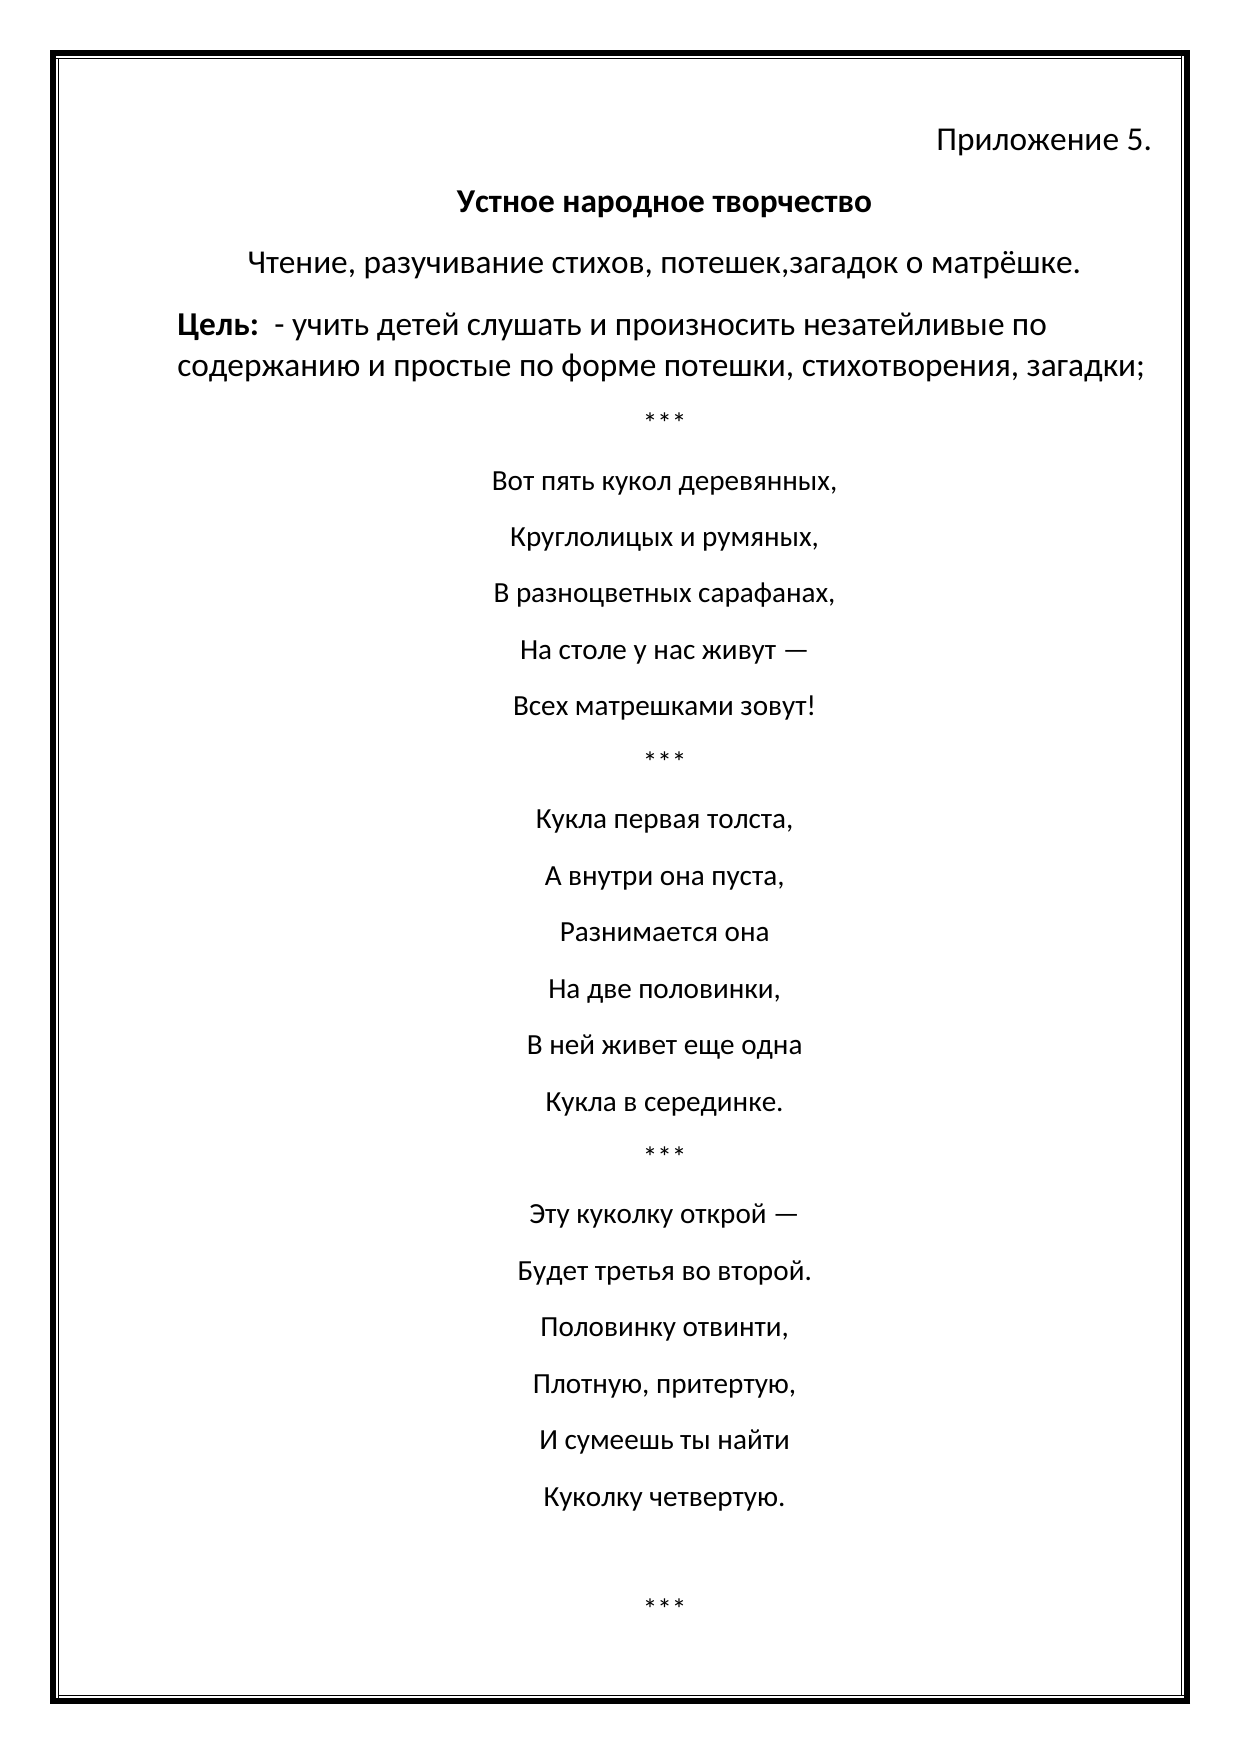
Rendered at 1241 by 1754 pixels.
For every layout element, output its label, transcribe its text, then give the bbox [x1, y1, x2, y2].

text Всех матрешками зовут! [177, 687, 1152, 723]
text Чтение, разучивание стихов, потешек,загадок о матрёшке. [177, 241, 1152, 282]
text *** [177, 405, 1152, 441]
text Кукла первая толста, [177, 800, 1152, 836]
text На столе у нас живут — [177, 631, 1152, 667]
text Устное народное творчество [177, 180, 1152, 220]
text *** [177, 1591, 1152, 1626]
text *** [177, 1139, 1152, 1175]
text Круглолицых и румяных, [177, 518, 1152, 554]
text Будет третья во второй. [177, 1252, 1152, 1288]
text Куколку четвертую. [177, 1478, 1152, 1513]
text В ней живет еще одна [177, 1026, 1152, 1062]
text Разнимается она [177, 913, 1152, 949]
text *** [177, 744, 1152, 779]
text Эту куколку открой — [177, 1196, 1152, 1231]
text Вот пять кукол деревянных, [177, 462, 1152, 497]
text А внутри она пуста, [177, 857, 1152, 892]
text Половинку отвинти, [177, 1308, 1152, 1344]
text Плотную, притертую, [177, 1365, 1152, 1401]
text На две половинки, [177, 970, 1152, 1005]
text В разноцветных сарафанах, [177, 574, 1152, 610]
text Кукла в серединке. [177, 1083, 1152, 1118]
text Приложение 5. [177, 118, 1152, 159]
text И сумеешь ты найти [177, 1421, 1152, 1457]
text Цель: - учить детей слушать и произносить незатейливые по содержанию и простые по форме потешки, стихотворения, загадки; [177, 303, 1152, 384]
